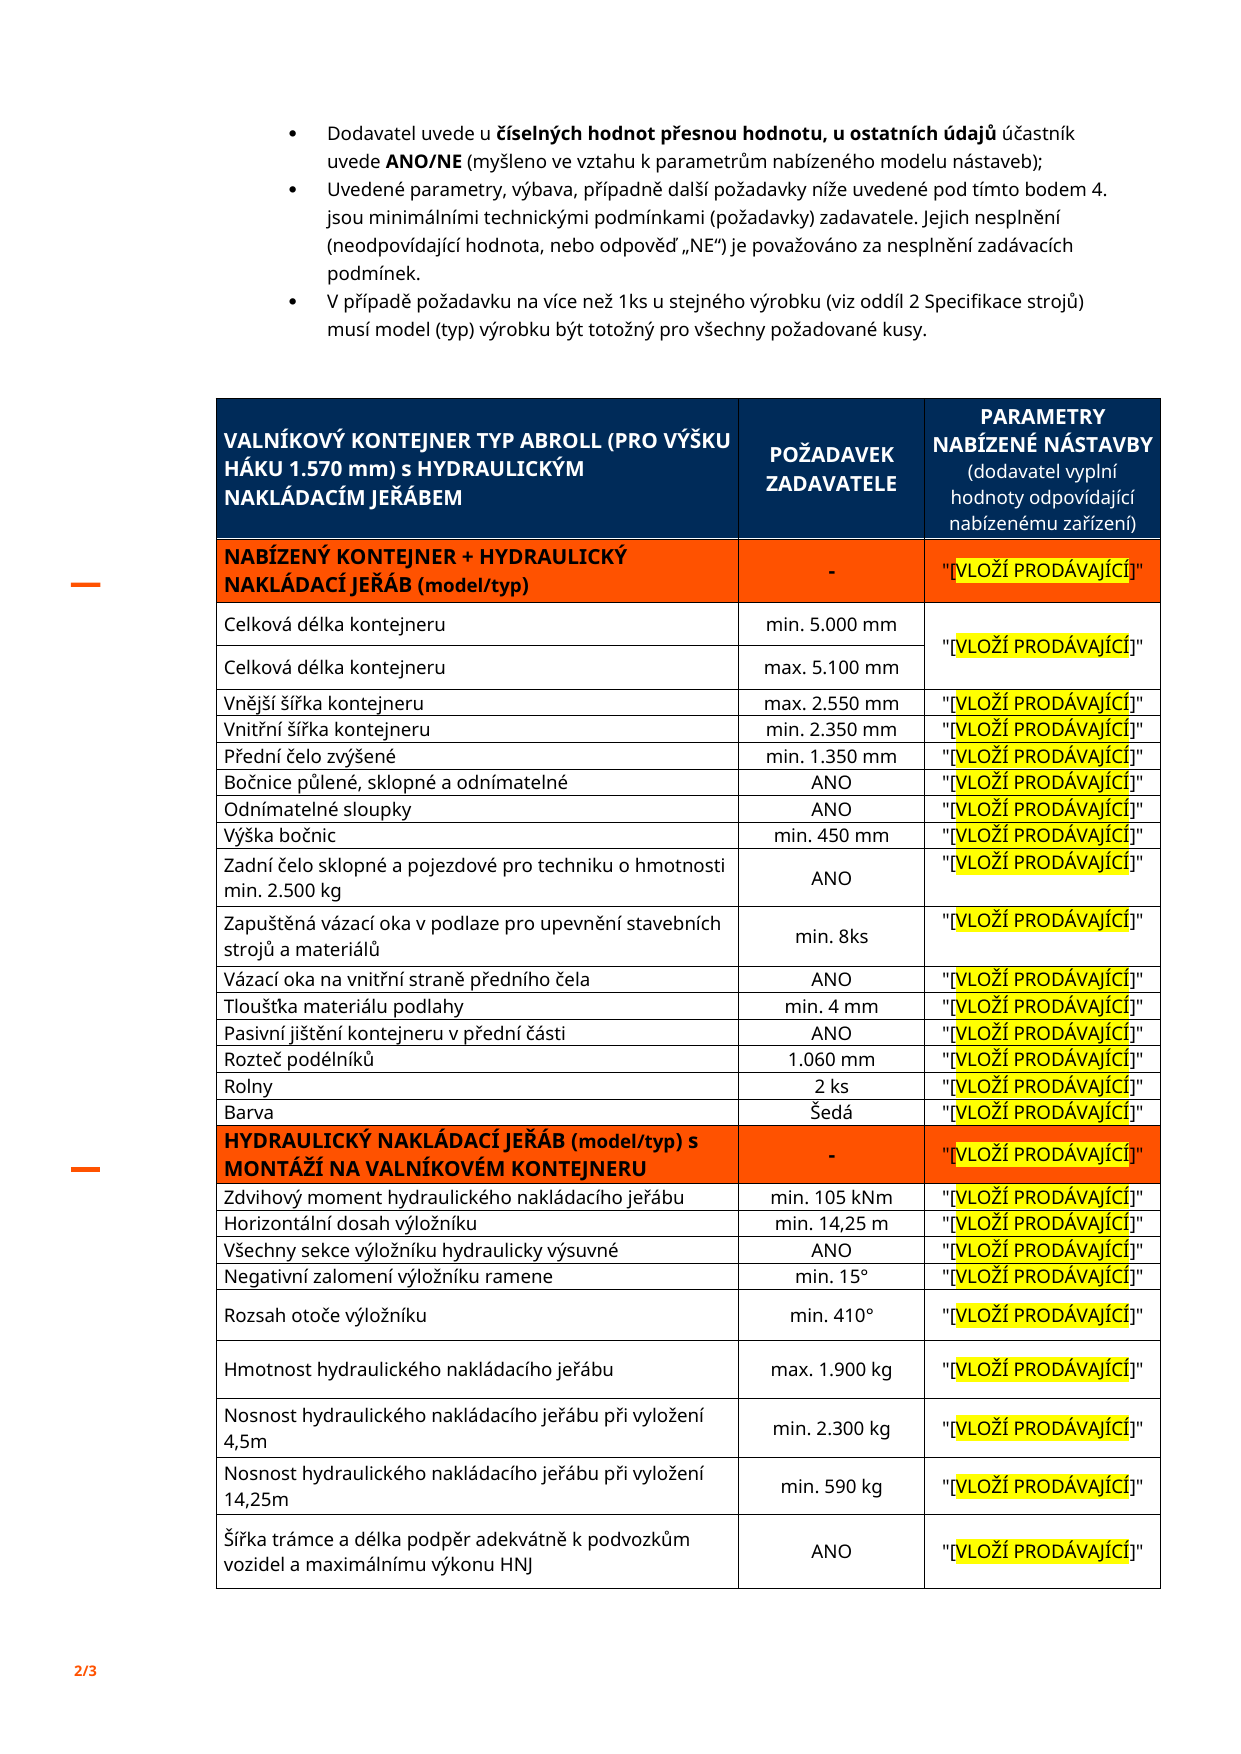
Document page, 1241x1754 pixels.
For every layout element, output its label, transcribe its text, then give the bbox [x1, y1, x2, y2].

table_cell Vnější šířka kontejneru [217, 690, 738, 715]
table_cell Hmotnost hydraulického nakládacího jeřábu [217, 1341, 738, 1398]
table_cell ANO [739, 1020, 924, 1045]
table_cell Celková délka kontejneru [217, 603, 738, 645]
table_cell min. 450 mm [739, 823, 924, 848]
table_cell Vázací oka na vnitřní straně předního čela [217, 967, 738, 992]
table_cell 1.060 mm [739, 1046, 924, 1072]
table_cell Rozsah otoče výložníku [217, 1290, 738, 1340]
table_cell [925, 1515, 1160, 1588]
table_cell Zapuštěná vázací oka v podlaze pro upevnění stavebních strojů a materiálů [217, 907, 738, 966]
table_cell Všechny sekce výložníku hydraulicky výsuvné [217, 1237, 738, 1263]
table_cell max. 5.100 mm [739, 646, 924, 689]
table_cell Vnitřní šířka kontejneru [217, 716, 738, 742]
list V případě požadavku na více než 1ks u stejného výrobku (viz oddíl 2 Specifikace strojů) musí model (typ) výrobku být totožný pro všechny požadované kusy. [289, 289, 1122, 342]
table_cell "[VLOŽÍ PRODÁVAJÍCÍ]" [925, 849, 1160, 906]
table_header VALNÍKOVÝ KONTEJNER TYP ABROLL (PRO VÝŠKU HÁKU 1.570 mm) s HYDRAULICKÝM NAKLÁDACÍM JEŘÁBEM [217, 399, 738, 538]
table_cell ANO [739, 1515, 924, 1588]
table_cell "[VLOŽÍ PRODÁVAJÍCÍ]" [925, 1126, 1160, 1183]
table_cell min. 2.300 kg [739, 1399, 924, 1457]
table_cell min. 2.350 mm [739, 716, 924, 742]
table_cell Pasivní jištění kontejneru v přední části [217, 1020, 738, 1045]
table_cell 2 ks [739, 1073, 924, 1098]
table_cell ANO [739, 770, 924, 795]
table_cell min. 410° [739, 1290, 924, 1340]
table_cell "[VLOŽÍ PRODÁVAJÍCÍ]" [925, 540, 1160, 602]
table_header PARAMETRY NABÍZENÉ NÁSTAVBY (dodavatel vyplní hodnoty odpovídající nabízenému zařízení) [925, 399, 1160, 538]
table_cell "[VLOŽÍ PRODÁVAJÍCÍ]" [925, 1458, 1160, 1514]
table_cell ANO [739, 1237, 924, 1263]
table_cell - [739, 540, 924, 602]
table_cell Výška bočnic [217, 823, 738, 848]
table_cell ANO [739, 967, 924, 992]
table_header POŽADAVEK ZADAVATELE [739, 399, 924, 538]
table_cell Nosnost hydraulického nakládacího jeřábu při vyložení 4,5m [217, 1399, 738, 1457]
table_cell min. 105 kNm [739, 1184, 924, 1209]
table_cell "[VLOŽÍ PRODÁVAJÍCÍ]" [925, 907, 1160, 966]
table_cell max. 1.900 kg [739, 1341, 924, 1398]
table_cell max. 2.550 mm [739, 690, 924, 715]
table_cell Odnímatelné sloupky [217, 796, 738, 822]
table_cell "[VLOŽÍ PRODÁVAJÍCÍ]" [925, 603, 1160, 689]
table_cell Bočnice půlené, sklopné a odnímatelné [217, 770, 738, 795]
table_cell Celková délka kontejneru [217, 646, 738, 689]
table_cell "[VLOŽÍ PRODÁVAJÍCÍ]" [925, 1290, 1160, 1340]
table_cell min. 15° [739, 1264, 924, 1289]
table_cell min. 5.000 mm [739, 603, 924, 645]
table_cell Šedá [739, 1100, 924, 1125]
table_cell HYDRAULICKÝ NAKLÁDACÍ JEŘÁB (model/typ) s MONTÁŽÍ NA VALNÍKOVÉM KONTEJNERU [217, 1126, 738, 1183]
table_cell min. 4 mm [739, 993, 924, 1019]
table_cell ANO [739, 796, 924, 822]
table_cell Rolny [217, 1073, 738, 1098]
table_cell "[VLOŽÍ PRODÁVAJÍCÍ]" [925, 1341, 1160, 1398]
table_cell Rozteč podélníků [217, 1046, 738, 1072]
table_cell Negativní zalomení výložníku ramene [217, 1264, 738, 1289]
table_cell min. 14,25 m [739, 1211, 924, 1236]
table_cell Horizontální dosah výložníku [217, 1211, 738, 1236]
list Uvedené parametry, výbava, případně další požadavky níže uvedené pod tímto bodem 4. jsou minimálními technickými podmínkami (požadavky) zadavatele. Jejich nesplnění (neodpovídající hodnota, nebo odpověď „NE“) je považováno za nesplnění zadávacích podmínek. [289, 177, 1122, 286]
table_cell ANO [739, 849, 924, 906]
table_cell Nosnost hydraulického nakládacího jeřábu při vyložení 14,25m [217, 1458, 738, 1514]
table_cell Tloušťka materiálu podlahy [217, 993, 738, 1019]
table_cell Přední čelo zvýšené [217, 743, 738, 768]
table_cell NABÍZENÝ KONTEJNER + HYDRAULICKÝ NAKLÁDACÍ JEŘÁB (model/typ) [217, 540, 738, 602]
table_cell min. 8ks [739, 907, 924, 966]
table_cell Barva [217, 1100, 738, 1125]
table_cell min. 590 kg [739, 1458, 924, 1514]
table_cell "[VLOŽÍ PRODÁVAJÍCÍ]" [925, 1399, 1160, 1457]
table_cell - [739, 1126, 924, 1183]
table_cell Šířka trámce a délka podpěr adekvátně k podvozkům vozidel a maximálnímu výkonu HNJ [217, 1515, 738, 1588]
table_cell Zdvihový moment hydraulického nakládacího jeřábu [217, 1184, 738, 1209]
list Dodavatel uvede u číselných hodnot přesnou hodnotu, u ostatních údajů účastník uvede ANO/NE (myšleno ve vztahu k parametrům nabízeného modelu nástaveb); [289, 121, 1122, 174]
table_cell min. 1.350 mm [739, 743, 924, 768]
table_cell Zadní čelo sklopné a pojezdové pro techniku o hmotnosti min. 2.500 kg [217, 849, 738, 906]
